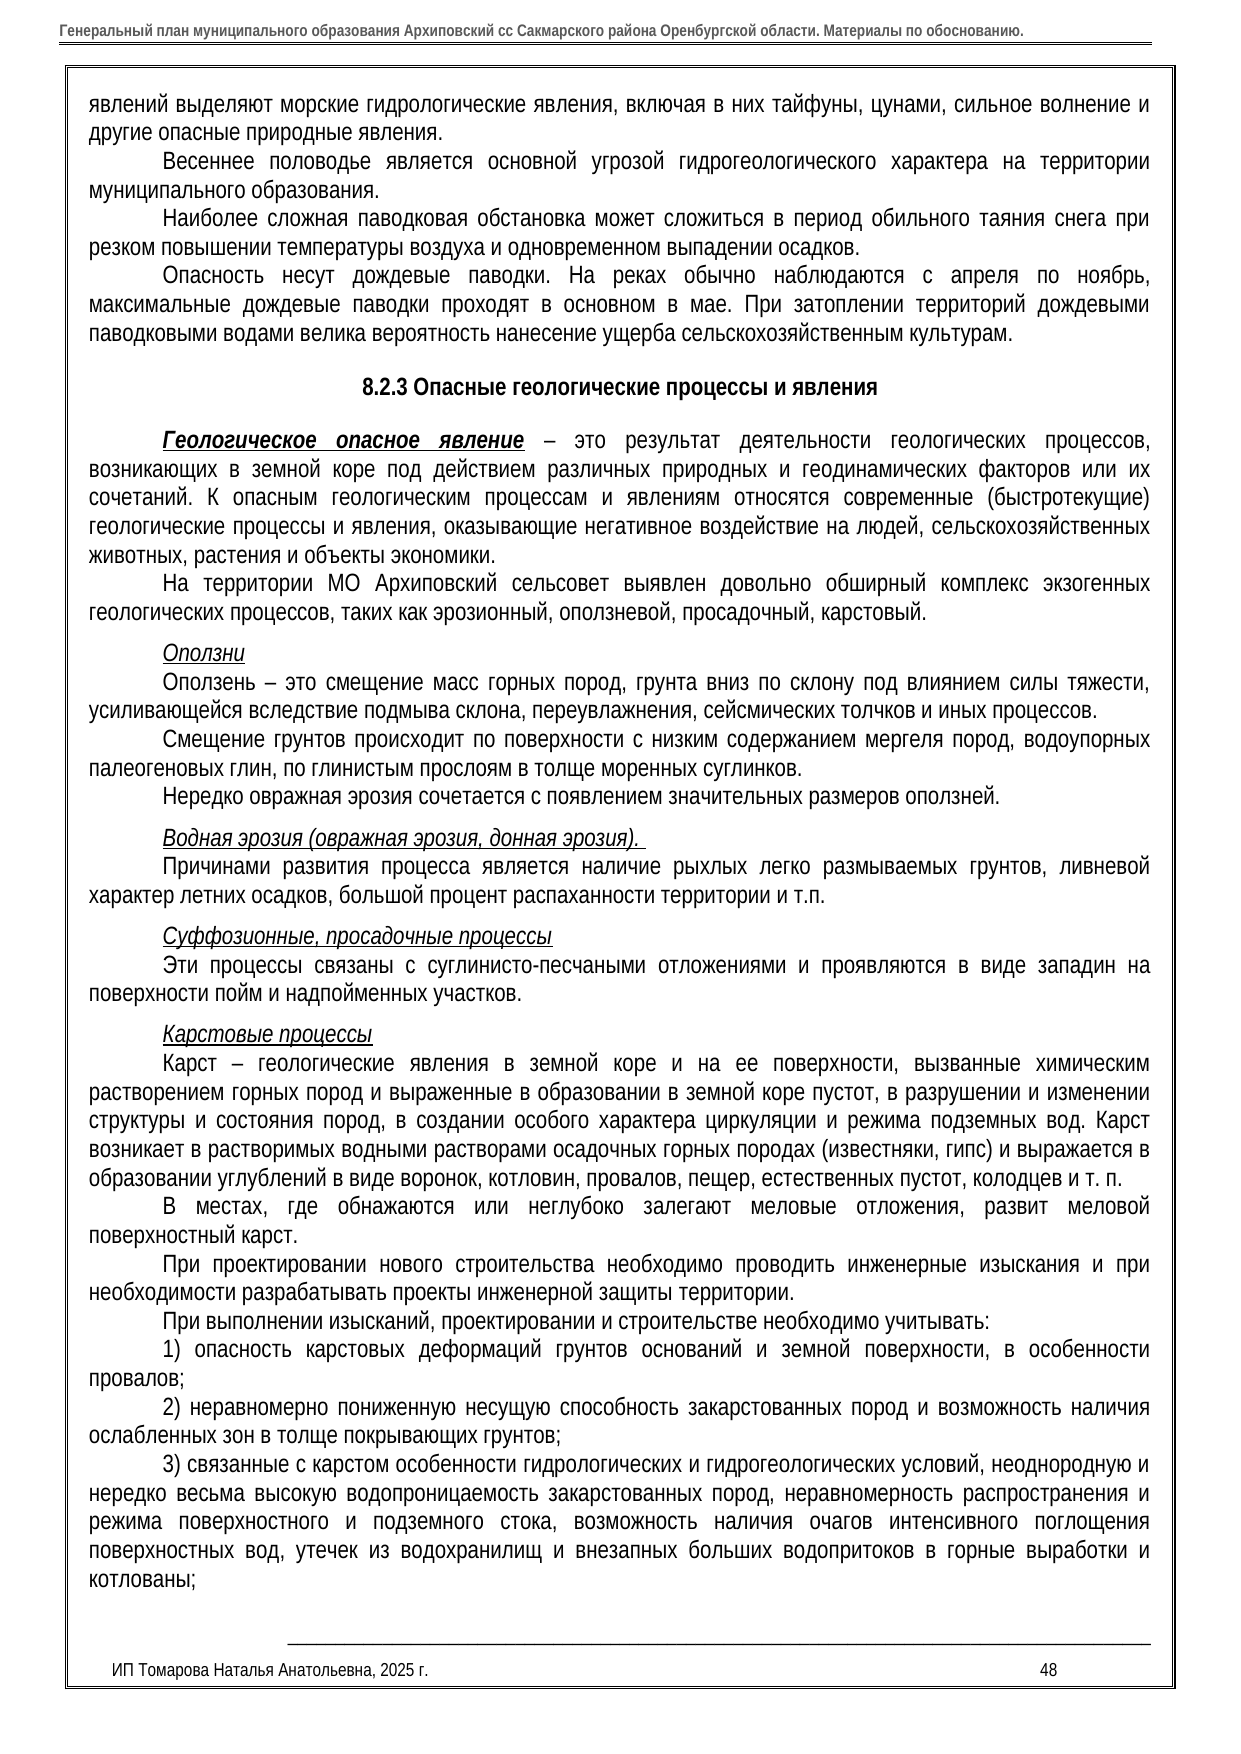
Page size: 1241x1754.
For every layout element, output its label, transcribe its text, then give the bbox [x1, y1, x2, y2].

text При проектировании нового строительства необходимо проводить инженерные изыскания и при необходимости разрабатывать проекты инженерной защиты территории. [89, 1248, 1152, 1306]
text 3) связанные с карстом особенности гидрологических и гидрогеологических условий, неоднородную и нередко весьма высокую водопроницаемость закарстованных пород, неравномерность распространения и режима поверхностного и подземного стока, возможность наличия очагов интенсивного поглощения поверхностных вод, утечек из водохранилищ и внезапных больших водопритоков в горные выработки и котлованы; [89, 1449, 1152, 1592]
text На территории МО Архиповский сельсовет выявлен довольно обширный комплекс экзогенных геологических процессов, таких как эрозионный, оползневой, просадочный, карстовый. [89, 568, 1152, 626]
text В местах, где обнажаются или неглубоко залегают меловые отложения, развит меловой поверхностный карст. [89, 1191, 1152, 1248]
text Оползни [89, 638, 1152, 667]
text Суффозионные, просадочные процессы [89, 921, 1152, 949]
text 2) неравномерно пониженную несущую способность закарстованных пород и возможность наличия ослабленных зон в толще покрывающих грунтов; [89, 1392, 1152, 1449]
text Причинами развития процесса является наличие рыхлых легко размываемых грунтов, ливневой характер летних осадков, большой процент распаханности территории и т.п. [89, 851, 1152, 908]
text Опасность несут дождевые паводки. На реках обычно наблюдаются с апреля по ноябрь, максимальные дождевые паводки проходят в основном в мае. При затоплении территорий дождевыми паводковыми водами велика вероятность нанесение ущерба сельскохозяйственным культурам. [89, 261, 1152, 346]
text 1) опасность карстовых деформаций грунтов оснований и земной поверхности, в особенности провалов; [89, 1334, 1152, 1392]
text Нередко овражная эрозия сочетается с появлением значительных размеров оползней. [89, 781, 1152, 810]
text Оползень – это смещение масс горных пород, грунта вниз по склону под влиянием силы тяжести, усиливающейся вследствие подмыва склона, переувлажнения, сейсмических толчков и иных процессов. [89, 667, 1152, 724]
text Геологическое опасное явление – это результат деятельности геологических процессов, возникающих в земной коре под действием различных природных и геодинамических факторов или их сочетаний. К опасным геологическим процессам и явлениям относятся современные (быстротекущие) геологические процессы и явления, оказывающие негативное воздействие на людей, сельскохозяйственных животных, растения и объекты экономики. [89, 425, 1152, 568]
text Карстовые процессы [89, 1019, 1152, 1048]
text Карст – геологические явления в земной коре и на ее поверхности, вызванные химическим растворением горных пород и выраженные в образовании в земной коре пустот, в разрушении и изменении структуры и состояния пород, в создании особого характера циркуляции и режима подземных вод. Карст возникает в растворимых водными растворами осадочных горных породах (известняки, гипс) и выражается в образовании углублений в виде воронок, котловин, провалов, пещер, естественных пустот, колодцев и т. п. [89, 1048, 1152, 1191]
text При выполнении изысканий, проектировании и строительстве необходимо учитывать: [89, 1306, 1152, 1334]
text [89, 89, 1152, 146]
text Наиболее сложная паводковая обстановка может сложиться в период обильного таяния снега при резком повышении температуры воздуха и одновременном выпадении осадков. [89, 203, 1152, 261]
subtitle 8.2.3 Опасные геологические процессы и явления [89, 371, 1152, 400]
text Эти процессы связаны с суглинисто-песчаными отложениями и проявляются в виде западин на поверхности пойм и надпойменных участков. [89, 949, 1152, 1007]
text Весеннее половодье является основной угрозой гидрогеологического характера на территории муниципального образования. [89, 146, 1152, 203]
text Смещение грунтов происходит по поверхности с низким содержанием мергеля пород, водоупорных палеогеновых глин, по глинистым прослоям в толще моренных суглинков. [89, 724, 1152, 781]
text Водная эрозия (овражная эрозия, донная эрозия). [89, 822, 1152, 851]
